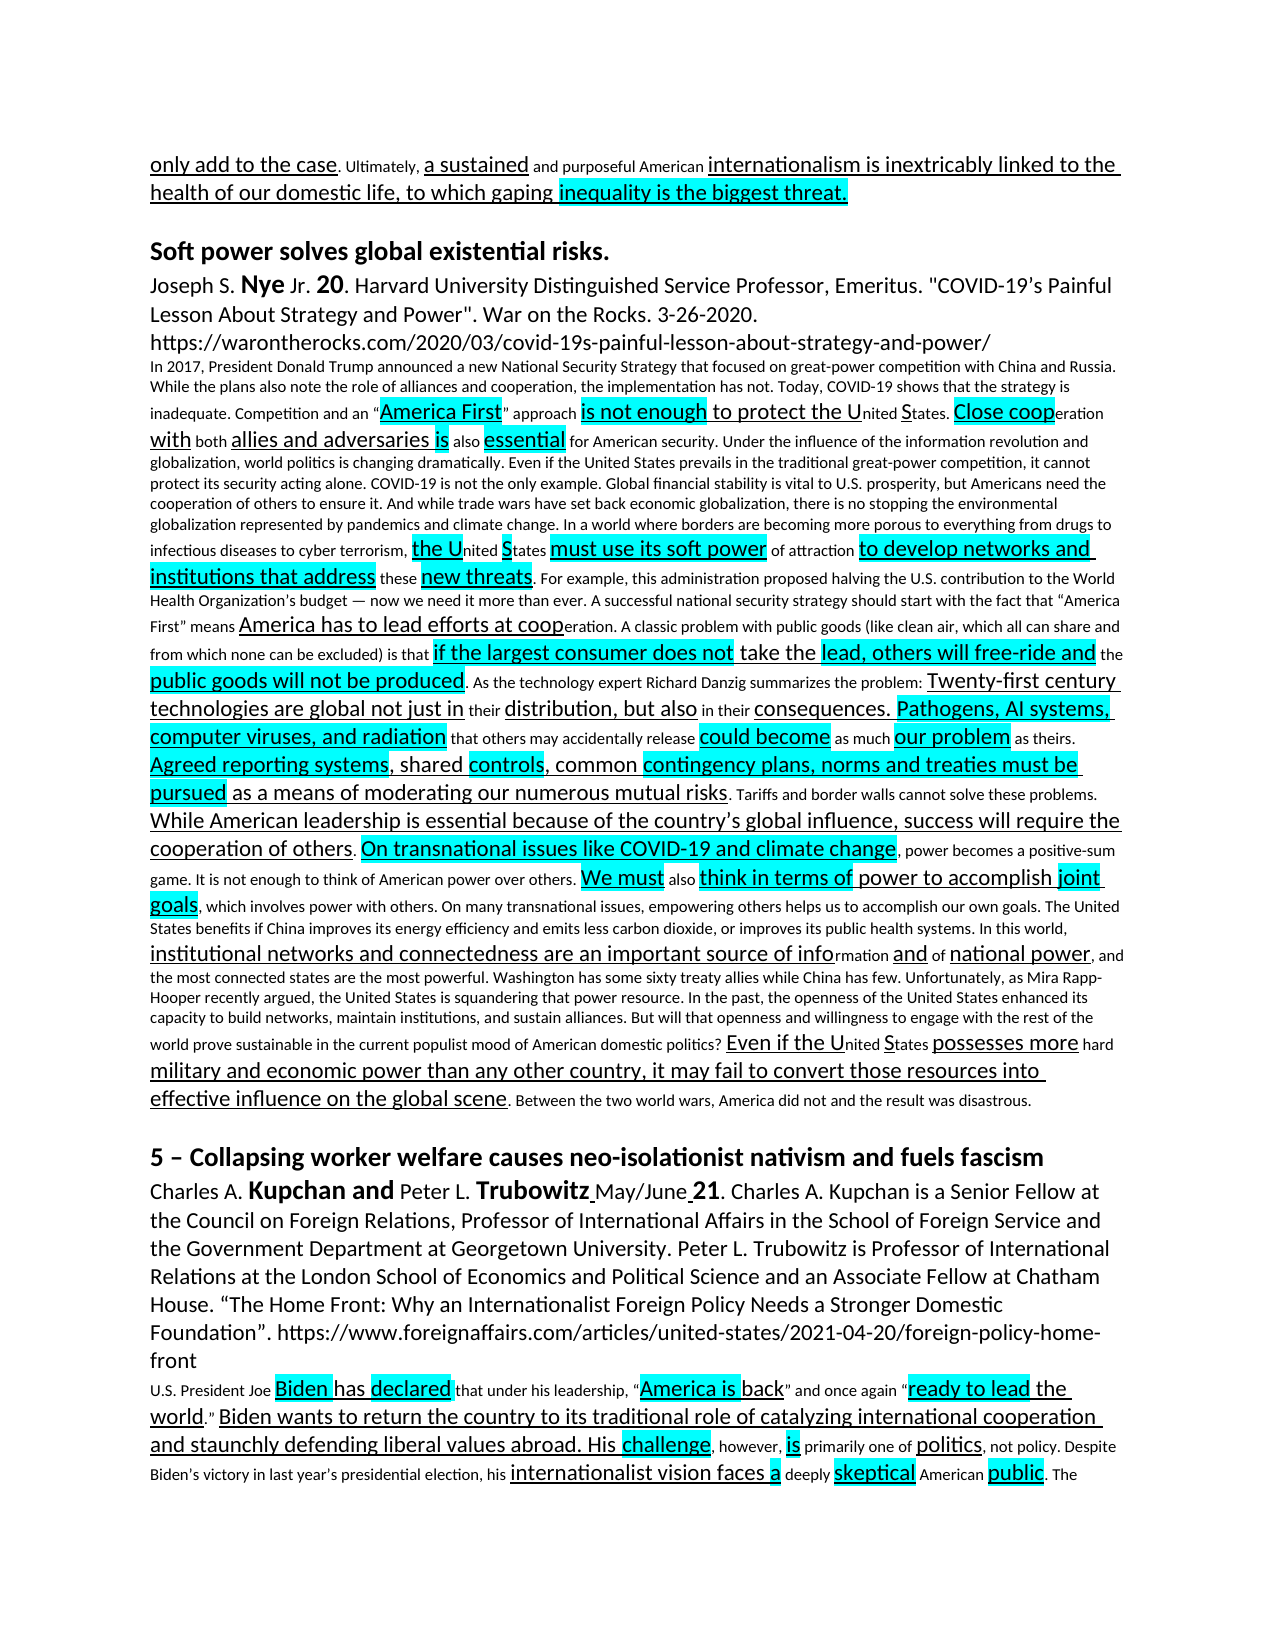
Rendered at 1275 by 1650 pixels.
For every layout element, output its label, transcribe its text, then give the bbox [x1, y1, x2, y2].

text Joseph S. Nye Jr. 20. Harvard University Distinguished Service Professor, Emeritus. "COVID-19’s Painful Lesson About Strategy and Power". War on the Rocks. 3-26-2020. https://warontherocks.com/2020/03/covid-19s-painful-lesson-about-strategy-and-power/ [150, 267, 1125, 356]
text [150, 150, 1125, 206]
text In 2017, President Donald Trump announced a new National Security Strategy that focused on great-power competition with China and Russia. While the plans also note the role of alliances and cooperation, the implementation has not. Today, COVID-19 shows that the strategy is inadequate. Competition and an “America First” approach is not enough to protect the United States. Close cooperation with both allies and adversaries is also essential for American security. Under the influence of the information revolution and globalization, world politics is changing dramatically. Even if the United States prevails in the traditional great-power competition, it cannot protect its security acting alone. COVID-19 is not the only example. Global financial stability is vital to U.S. prosperity, but Americans need the cooperation of others to ensure it. And while trade wars have set back economic globalization, there is no stopping the environmental globalization represented by pandemics and climate change. In a world where borders are becoming more porous to everything from drugs to infectious diseases to cyber terrorism, the United States must use its soft power of attraction to develop networks and institutions that address these new threats. For example, this administration proposed halving the U.S. contribution to the World Health Organization’s budget — now we need it more than ever. A successful national security strategy should start with the fact that “America First” means America has to lead efforts at cooperation. A classic problem with public goods (like clean air, which all can share and from which none can be excluded) is that if the largest consumer does not take the lead, others will free-ride and the public goods will not be produced. As the technology expert Richard Danzig summarizes the problem: Twenty-first century technologies are global not just in their distribution, but also in their consequences. Pathogens, AI systems, computer viruses, and radiation that others may accidentally release could become as much our problem as theirs. Agreed reporting systems, shared controls, common contingency plans, norms and treaties must be pursued as a means of moderating our numerous mutual risks. Tariffs and border walls cannot solve these problems. While American leadership is essential because of the country’s global influence, success will require the cooperation of others. On transnational issues like COVID-19 and climate change, power becomes a positive-sum game. It is not enough to think of American power over others. We must also think in terms of power to accomplish joint goals, which involves power with others. On many transnational issues, empowering others helps us to accomplish our own goals. The United States benefits if China improves its energy efficiency and emits less carbon dioxide, or improves its public health systems. In this world, institutional networks and connectedness are an important source of information and of national power, and the most connected states are the most powerful. Washington has some sixty treaty allies while China has few. Unfortunately, as Mira Rapp-Hooper recently argued, the United States is squandering that power resource. In the past, the openness of the United States enhanced its capacity to build networks, maintain institutions, and sustain alliances. But will that openness and willingness to engage with the rest of the world prove sustainable in the current populist mood of American domestic politics? Even if the United States possesses more hard military and economic power than any other country, it may fail to convert those resources into effective influence on the global scene. Between the two world wars, America did not and the result was disastrous. [150, 356, 1125, 1112]
subtitle Soft power solves global existential risks. [150, 234, 1125, 267]
text Charles A. Kupchan and Peter L. Trubowitz May/June 21. Charles A. Kupchan is a Senior Fellow at the Council on Foreign Relations, Professor of International Affairs in the School of Foreign Service and the Government Department at Georgetown University. Peter L. Trubowitz is Professor of International Relations at the London School of Economics and Political Science and an Associate Fellow at Chatham House. “The Home Front: Why an Internationalist Foreign Policy Needs a Stronger Domestic Foundation”. https://www.foreignaffairs.com/articles/united-states/2021-04-20/foreign-policy-home-front [150, 1173, 1125, 1374]
subtitle 5 – Collapsing worker welfare causes neo-isolationist nativism and fuels fascism [150, 1140, 1125, 1173]
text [150, 1374, 1125, 1486]
